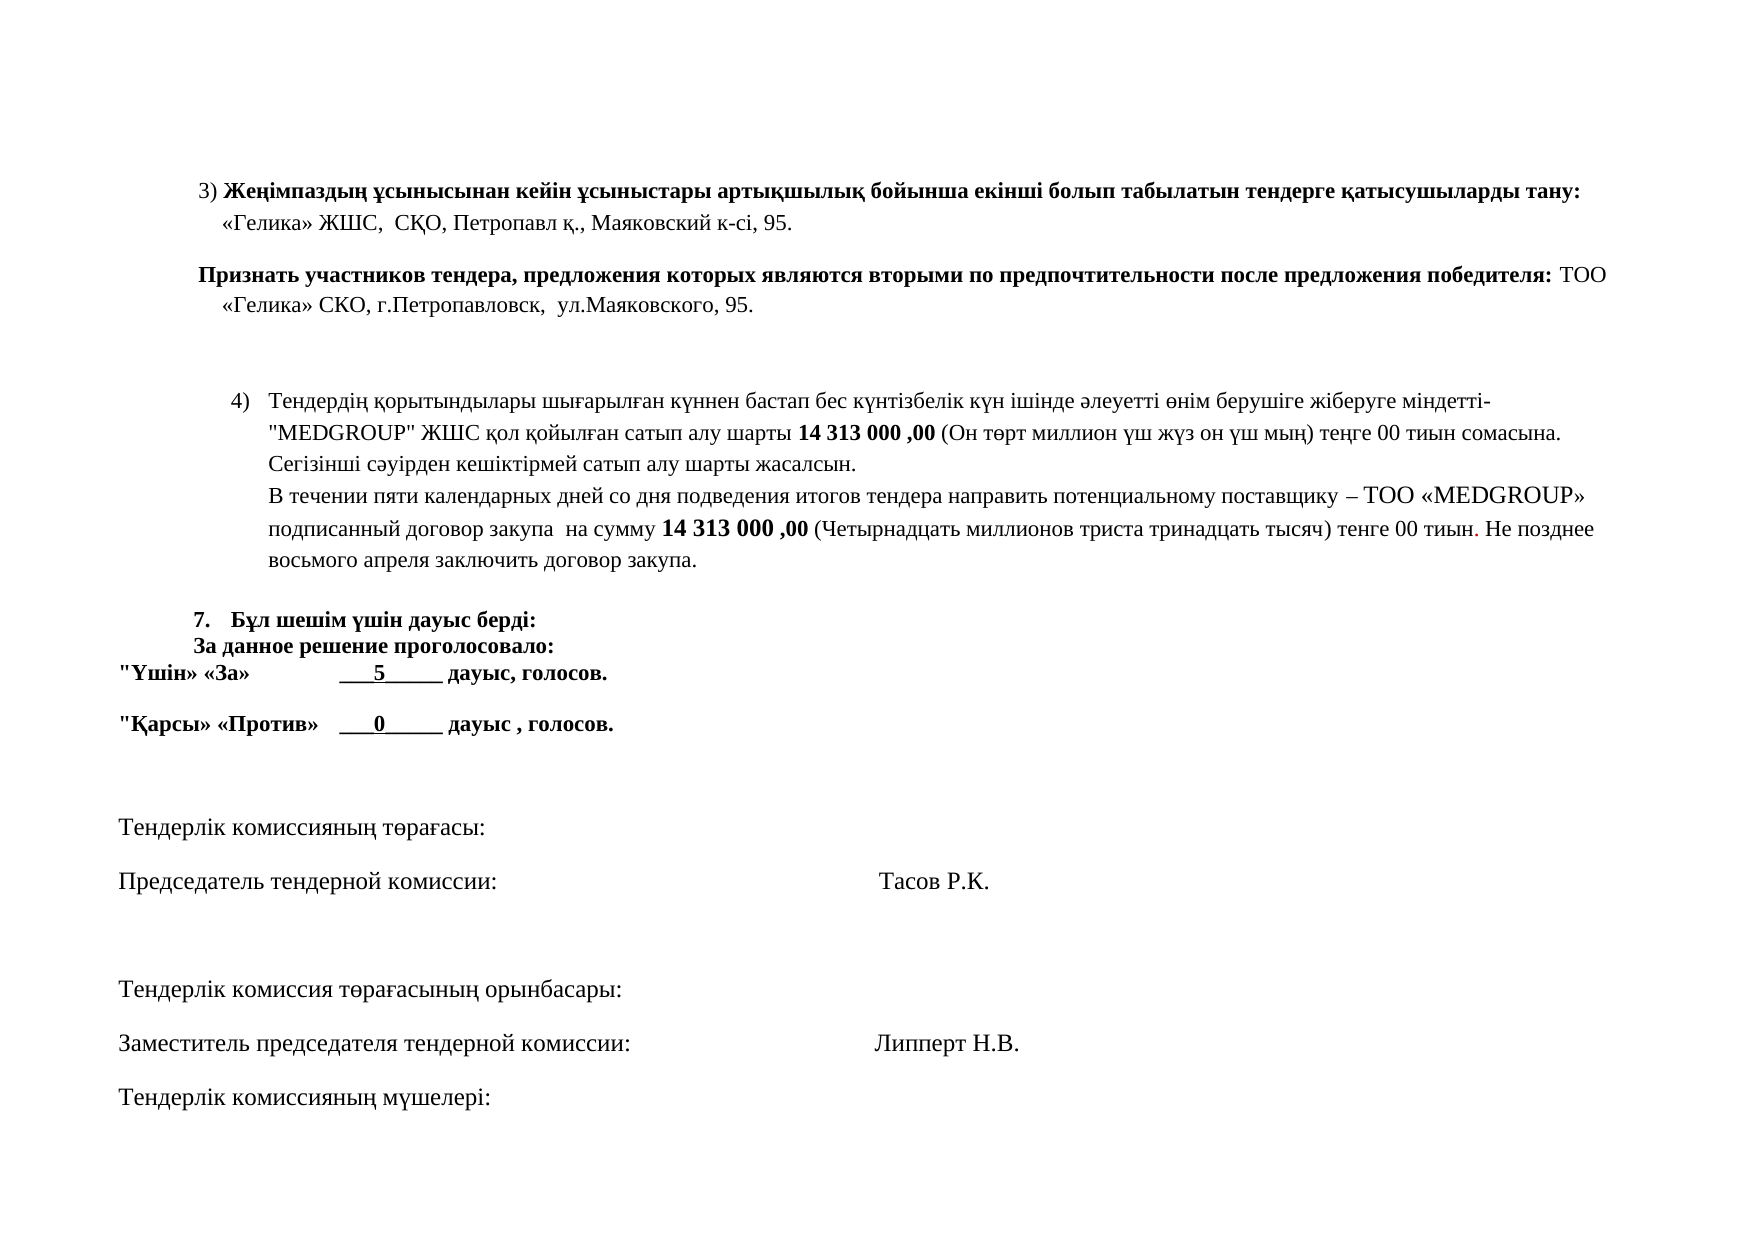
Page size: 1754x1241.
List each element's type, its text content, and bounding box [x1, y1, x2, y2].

text Председатель тендерной комиссии: Тасов Р.К. [118, 866, 1636, 895]
list Бұл шешім үшін дауыс берді: [193, 606, 1636, 632]
text Заместитель председателя тендерной комиссии: Липперт Н.В. [118, 1028, 1636, 1056]
text Тендерлік комиссияның төрағасы: [118, 812, 1636, 841]
text Тендерлік комиссияның мүшелері: [118, 1082, 1636, 1110]
text Признать участников тендера, предложения которых являются вторыми по предпочтительности после предложения победителя: ТОО «Гелика» СКО, г.Петропавловск, ул.Маяковского, 95. [118, 261, 1636, 317]
list В течении пяти календарных дней со дня подведения итогов тендера направить потенциальному поставщику – ТОО «MEDGROUP» подписанный договор закупа на сумму 14 313 000 ,00 (Четырнадцать миллионов триста тринадцать тысяч) тенге 00 тиын. Не позднее восьмого апреля заключить договор закупа. [268, 480, 1636, 572]
text Тендерлік комиссия төрағасының орынбасары: [118, 974, 1636, 1003]
text "Үшін» «За» ___5_____ дауыс, голосов. [118, 659, 1636, 685]
list Тендердің қорытындылары шығарылған күннен бастап бес күнтізбелік күн ішінде әлеуетті өнім берушіге жіберуге міндетті- "MEDGROUP" ЖШС қол қойылған сатып алу шарты 14 313 000 ,00 (Он төрт миллион үш жүз он үш мың) теңге 00 тиын сомасына. Сегізінші сәуірден кешіктірмей сатып алу шарты жасалсын. [231, 387, 1636, 476]
list За данное решение проголосовало: [193, 632, 1636, 659]
text 3) Жеңімпаздың ұсынысынан кейін ұсыныстары артықшылық бойынша екінші болып табылатын тендерге қатысушыларды тану: «Гелика» ЖШС, СҚО, Петропавл қ., Маяковский к-сі, 95. [118, 177, 1636, 236]
text "Қарсы» «Против» ___0_____ дауыс , голосов. [118, 710, 1636, 737]
